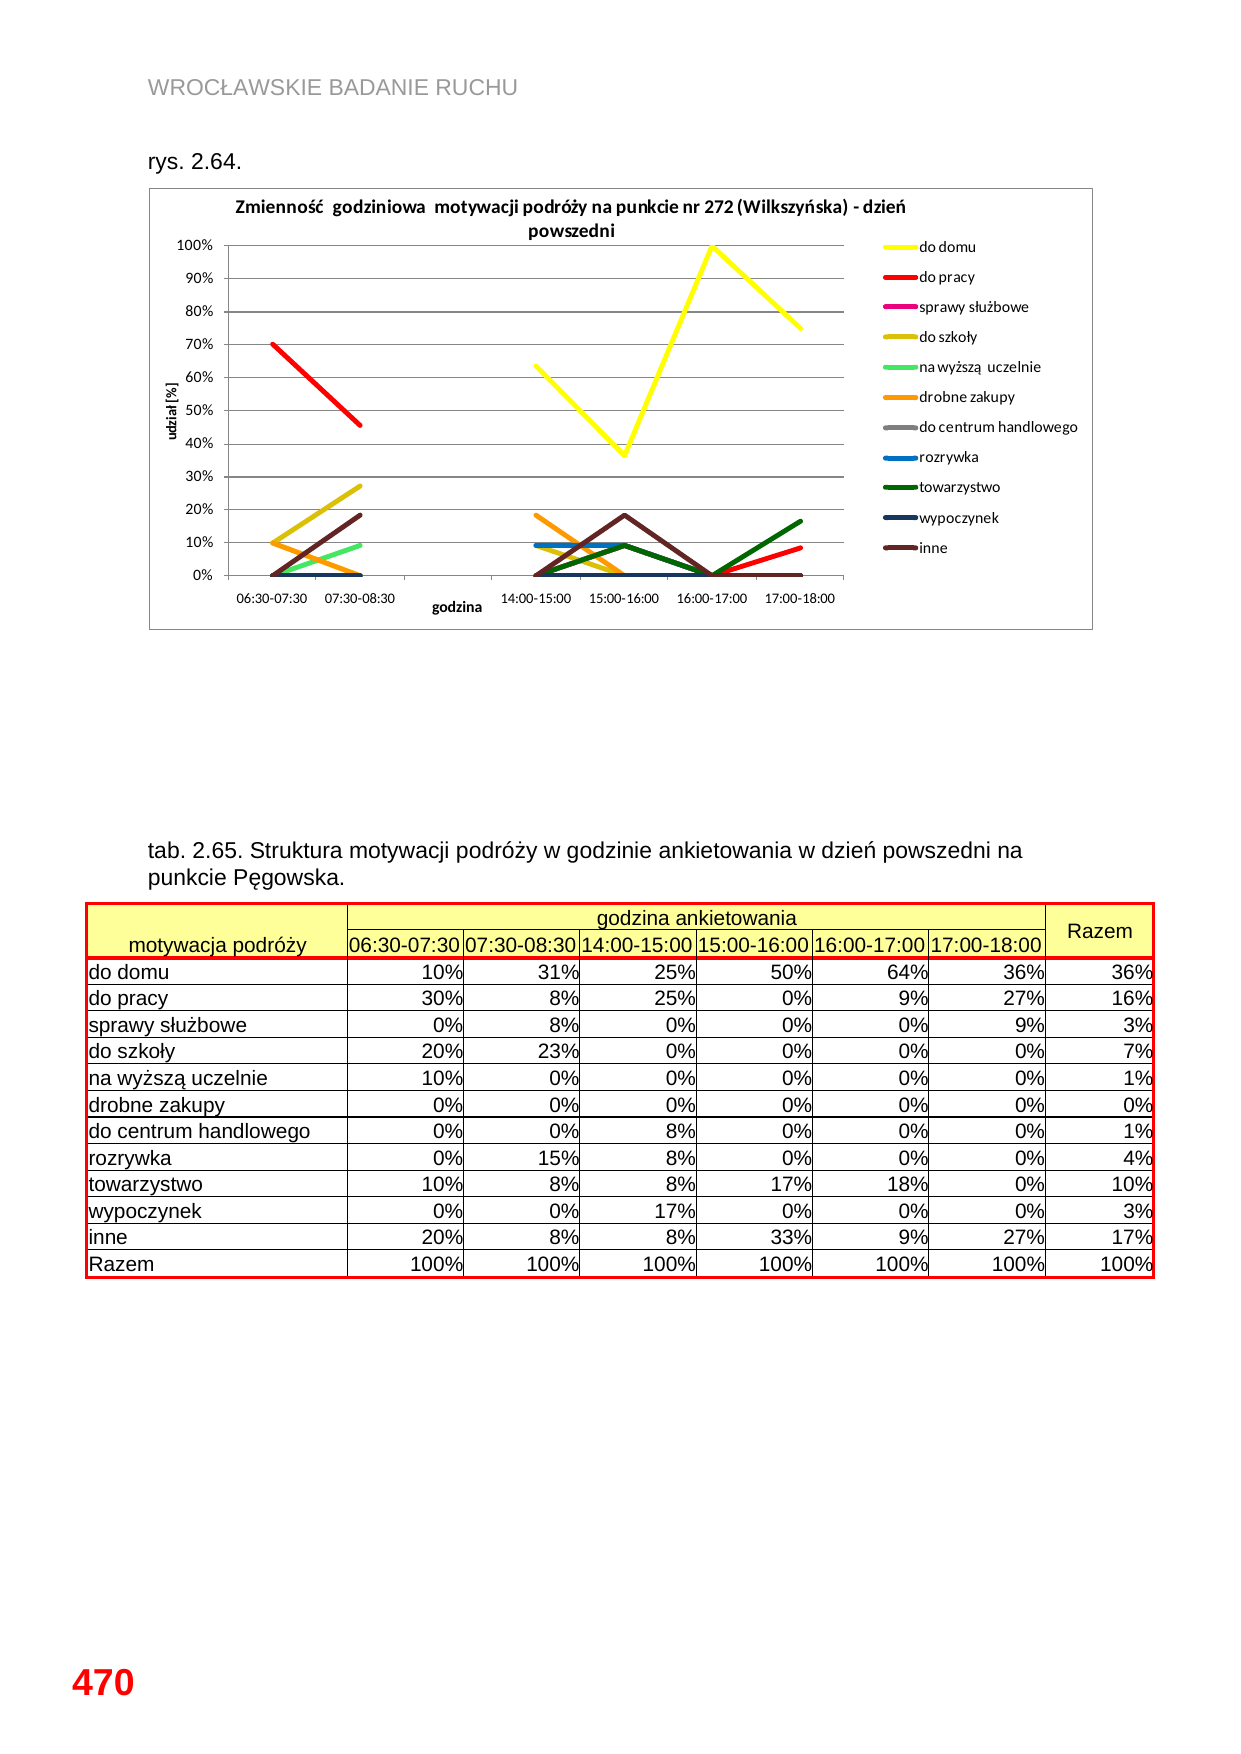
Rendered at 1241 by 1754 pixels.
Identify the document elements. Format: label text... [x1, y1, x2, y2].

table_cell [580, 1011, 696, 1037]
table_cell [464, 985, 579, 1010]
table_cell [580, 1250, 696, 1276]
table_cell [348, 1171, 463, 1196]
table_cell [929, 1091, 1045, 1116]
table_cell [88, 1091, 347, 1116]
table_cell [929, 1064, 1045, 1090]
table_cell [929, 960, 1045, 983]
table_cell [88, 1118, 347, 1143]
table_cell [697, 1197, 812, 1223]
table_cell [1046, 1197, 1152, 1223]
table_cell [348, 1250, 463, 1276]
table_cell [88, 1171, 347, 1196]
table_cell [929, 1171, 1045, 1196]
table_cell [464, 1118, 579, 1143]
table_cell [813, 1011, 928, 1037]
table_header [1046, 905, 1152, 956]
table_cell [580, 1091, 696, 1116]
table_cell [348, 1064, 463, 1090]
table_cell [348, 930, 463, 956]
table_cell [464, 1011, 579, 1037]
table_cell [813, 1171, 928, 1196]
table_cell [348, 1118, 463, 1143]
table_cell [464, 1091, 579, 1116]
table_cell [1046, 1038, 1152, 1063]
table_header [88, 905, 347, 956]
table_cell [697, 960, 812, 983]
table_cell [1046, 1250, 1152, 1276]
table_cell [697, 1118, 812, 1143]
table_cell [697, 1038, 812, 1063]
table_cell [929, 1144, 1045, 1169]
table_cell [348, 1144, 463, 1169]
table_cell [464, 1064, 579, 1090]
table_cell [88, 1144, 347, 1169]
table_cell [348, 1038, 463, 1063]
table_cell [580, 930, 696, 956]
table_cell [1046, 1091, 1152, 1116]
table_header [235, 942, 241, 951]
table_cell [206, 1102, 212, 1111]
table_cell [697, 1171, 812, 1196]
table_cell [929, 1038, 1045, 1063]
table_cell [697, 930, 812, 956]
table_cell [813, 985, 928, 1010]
text rys. 2.64. [148, 148, 1092, 174]
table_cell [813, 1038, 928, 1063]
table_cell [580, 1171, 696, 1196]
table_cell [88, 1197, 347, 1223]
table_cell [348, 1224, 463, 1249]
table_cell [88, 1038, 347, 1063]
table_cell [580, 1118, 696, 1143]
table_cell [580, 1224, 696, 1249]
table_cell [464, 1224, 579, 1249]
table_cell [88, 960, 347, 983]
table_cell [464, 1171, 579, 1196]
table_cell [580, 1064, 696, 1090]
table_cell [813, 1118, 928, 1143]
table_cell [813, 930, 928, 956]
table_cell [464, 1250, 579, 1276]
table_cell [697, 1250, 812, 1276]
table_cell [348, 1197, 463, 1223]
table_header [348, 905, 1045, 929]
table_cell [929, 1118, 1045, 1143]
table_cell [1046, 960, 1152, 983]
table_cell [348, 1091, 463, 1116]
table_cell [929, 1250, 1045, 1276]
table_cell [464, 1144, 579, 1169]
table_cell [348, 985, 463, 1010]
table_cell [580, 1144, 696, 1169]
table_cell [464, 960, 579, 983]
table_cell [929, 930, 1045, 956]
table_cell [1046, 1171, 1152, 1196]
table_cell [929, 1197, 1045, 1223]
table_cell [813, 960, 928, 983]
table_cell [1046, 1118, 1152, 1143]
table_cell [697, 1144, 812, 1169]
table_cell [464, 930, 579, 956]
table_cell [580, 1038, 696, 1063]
text tab. 2.65. Struktura motywacji podróży w godzinie ankietowania w dzień powszedni na punkcie Pęgowska. [148, 837, 1092, 890]
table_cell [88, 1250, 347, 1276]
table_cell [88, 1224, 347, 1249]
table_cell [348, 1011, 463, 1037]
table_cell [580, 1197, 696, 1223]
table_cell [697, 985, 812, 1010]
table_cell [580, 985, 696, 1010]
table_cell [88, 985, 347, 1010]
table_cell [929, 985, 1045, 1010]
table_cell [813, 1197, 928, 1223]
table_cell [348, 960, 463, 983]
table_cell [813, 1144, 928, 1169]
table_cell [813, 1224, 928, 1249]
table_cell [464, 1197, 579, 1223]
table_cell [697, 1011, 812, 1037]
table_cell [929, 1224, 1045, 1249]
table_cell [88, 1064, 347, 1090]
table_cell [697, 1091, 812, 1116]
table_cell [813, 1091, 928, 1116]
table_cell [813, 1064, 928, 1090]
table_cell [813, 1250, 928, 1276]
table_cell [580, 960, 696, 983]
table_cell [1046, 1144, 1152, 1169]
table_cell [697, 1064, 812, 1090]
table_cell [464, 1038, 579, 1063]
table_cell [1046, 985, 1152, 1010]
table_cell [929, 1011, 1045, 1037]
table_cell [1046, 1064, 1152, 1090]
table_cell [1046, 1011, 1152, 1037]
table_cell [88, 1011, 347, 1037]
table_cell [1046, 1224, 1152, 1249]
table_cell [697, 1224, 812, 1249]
